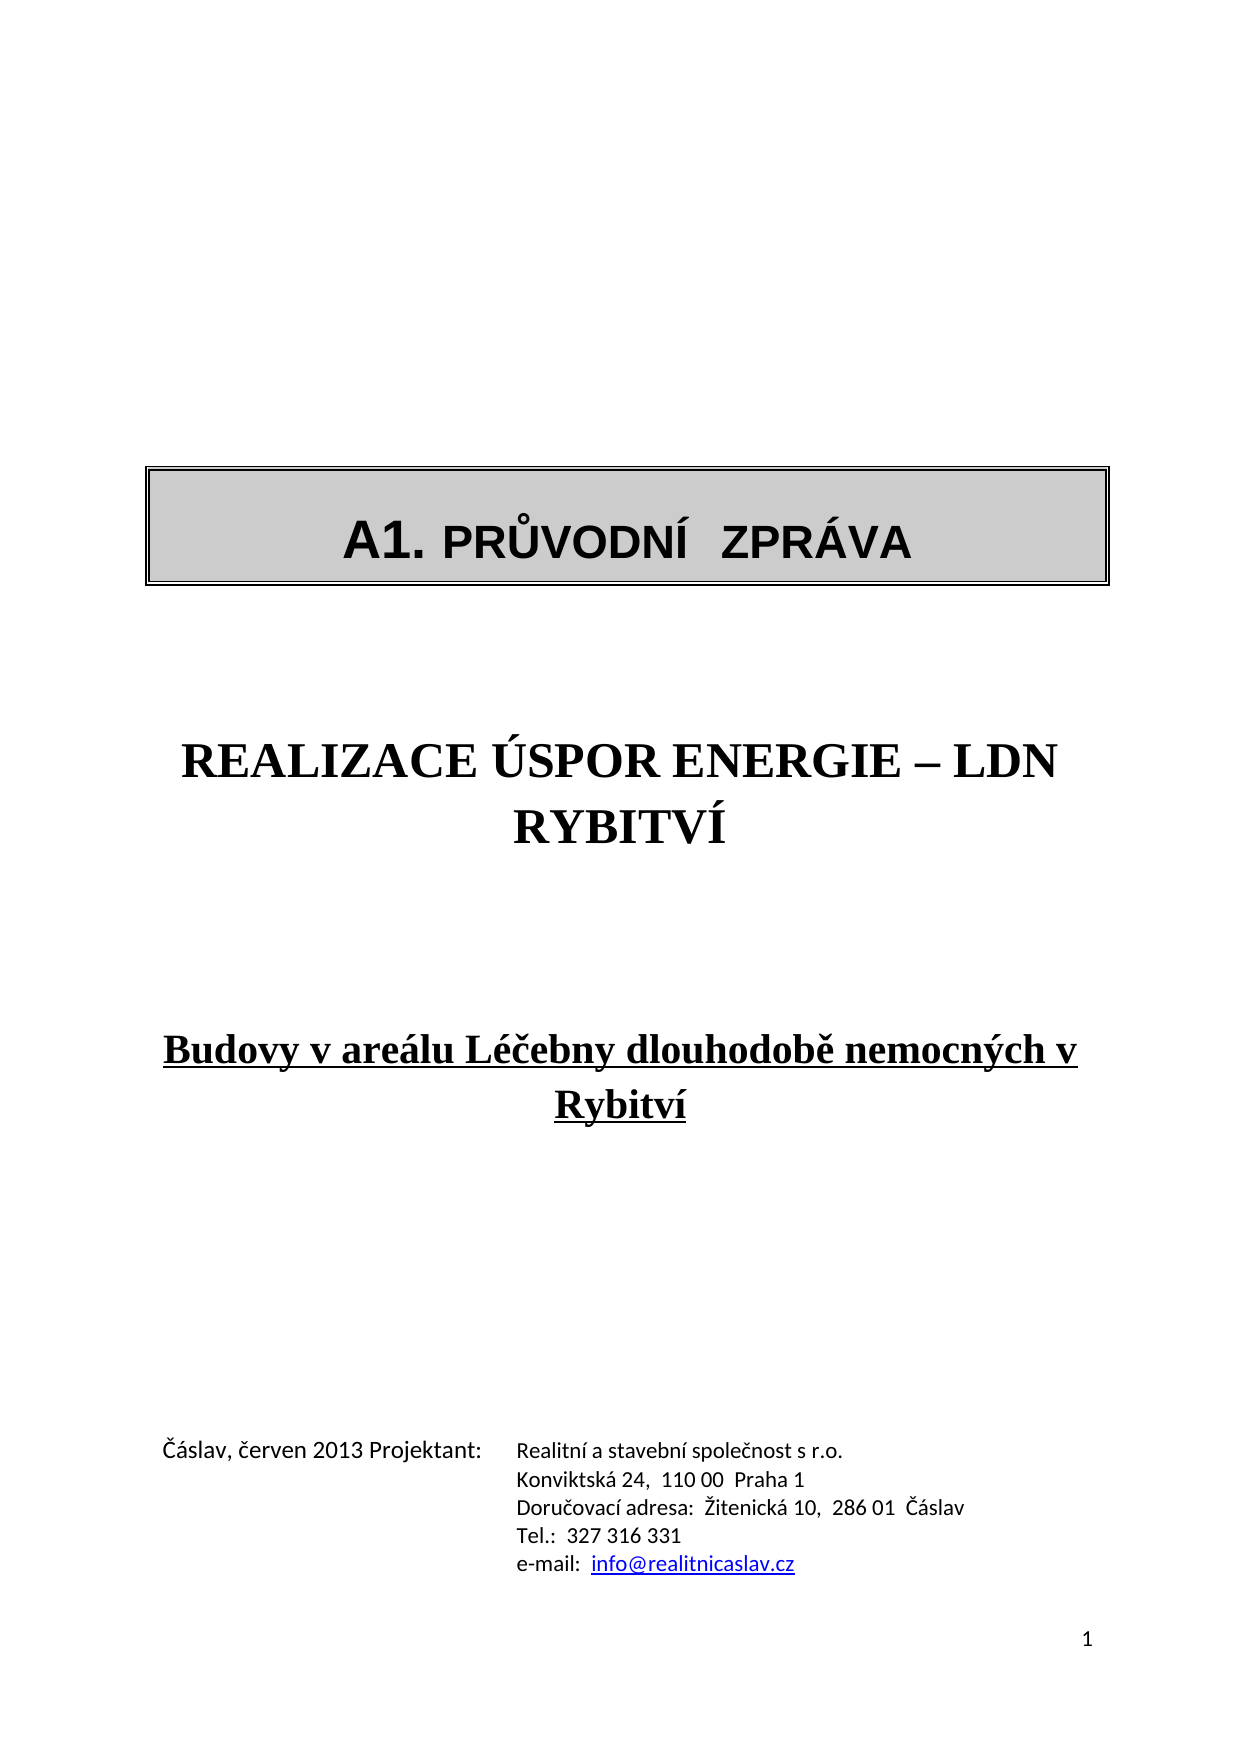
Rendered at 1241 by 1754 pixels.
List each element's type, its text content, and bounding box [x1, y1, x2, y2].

text Doručovací adresa: Žitenická 10, 286 01 Čáslav [162, 1493, 1093, 1521]
text Konviktská 24, 110 00 Praha 1 [162, 1465, 1093, 1493]
text Tel.: 327 316 331 [162, 1521, 1093, 1549]
text Budovy v areálu Léčebny dlouhodobě nemocných v Rybitví [148, 1024, 1093, 1127]
text Realizace úspor energie – LDN RYBITVÍ [148, 731, 1093, 854]
text e-mail: info@realitnicaslav.cz [162, 1549, 1093, 1577]
text Čáslav, červen 2013 Projektant: Realitní a stavební společnost s r.o. [162, 1434, 1093, 1465]
table_header A1. průvodní zpráva [150, 471, 1105, 581]
